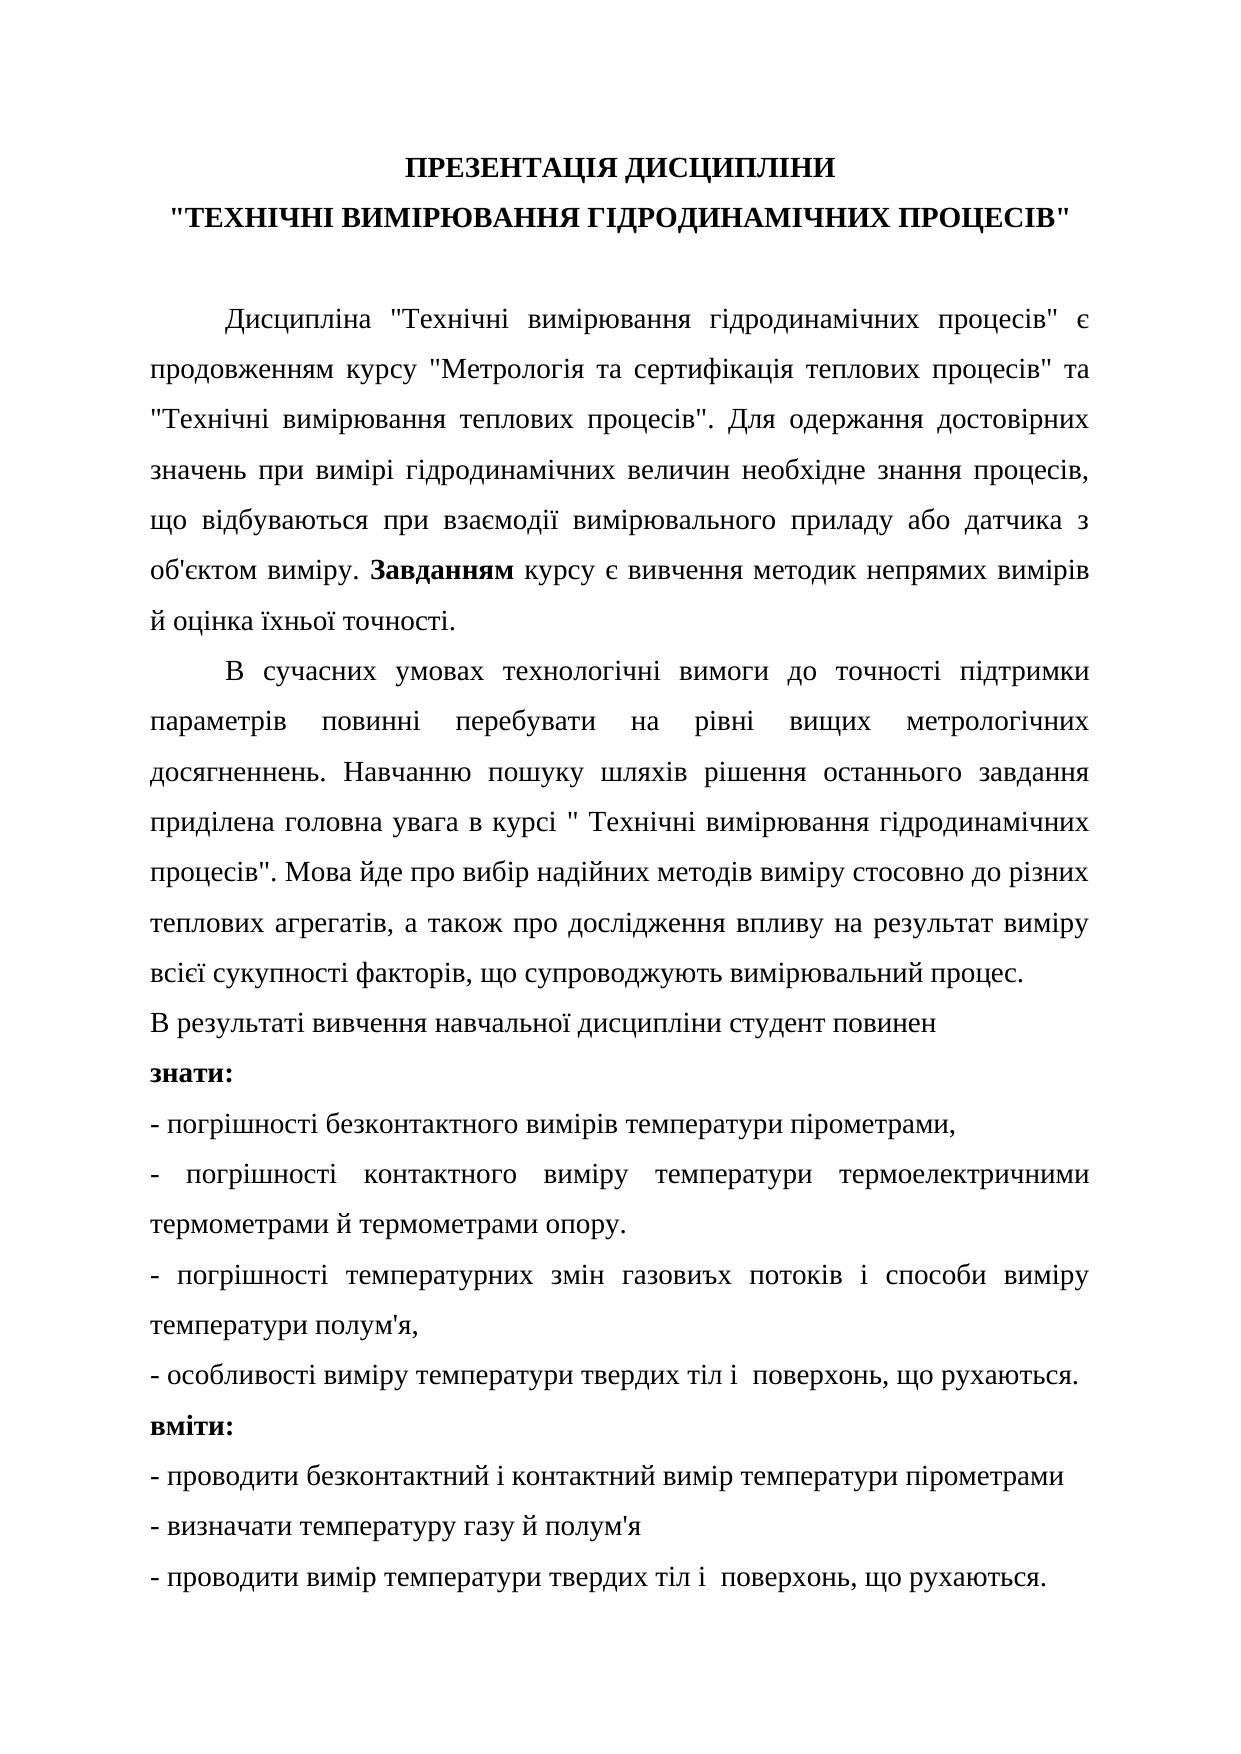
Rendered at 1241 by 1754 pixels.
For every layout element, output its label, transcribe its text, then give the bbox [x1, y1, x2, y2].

text - особливості виміру температури твердих тіл і поверхонь, що рухаються. [150, 1357, 1090, 1391]
text В результаті вивчення навчальної дисципліни студент повинен [150, 1005, 1090, 1039]
text В сучасних умовах технологічні вимоги до точності підтримки параметрів повинні перебувати на рівні вищих метрологічних досягненнень. Навчанню пошуку шляхів рішення останнього завдання приділена головна увага в курсі " Технічні вимірювання гідродинамічних процесів". Мова йде про вибір надійних методів виміру стосовно до різних теплових агрегатів, а також про дослідження впливу на результат виміру всієї сукупності факторів, що супроводжують вимірювальний процес. [150, 653, 1090, 988]
text - погрішності температурних змін газовиъх потоків і способи виміру температури полум'я, [150, 1257, 1090, 1341]
text - визначати температуру газу й полум'я [150, 1508, 1090, 1542]
text ПРЕЗЕНТАЦІЯ ДИСЦИПЛІНИ [150, 150, 1090, 183]
text - проводити вимір температури твердих тіл і поверхонь, що рухаються. [150, 1559, 1090, 1592]
text - погрішності контактного виміру температури термоелектричними термометрами й термометрами опору. [150, 1156, 1090, 1240]
text вміти: [150, 1408, 1090, 1441]
text знати: [150, 1056, 1090, 1089]
text - проводити безконтактний і контактний вимір температури пірометрами [150, 1458, 1090, 1492]
text Дисципліна "Технічні вимірювання гідродинамічних процесів" є продовженням курсу "Метрологія та сертифікація теплових процесів" та "Технічні вимірювання теплових процесів". Для одержання достовірних значень при вимірі гідродинамічних величин необхідне знання процесів, що відбуваються при взаємодії вимірювального приладу або датчика з об'єктом виміру. Завданням курсу є вивчення методик непрямих вимірів й оцінка їхньої точності. [150, 301, 1090, 636]
text - погрішності безконтактного вимірів температури пірометрами, [150, 1106, 1090, 1139]
text "ТЕХНІЧНІ ВИМІРЮВАННЯ ГІДРОДИНАМІЧНИХ ПРОЦЕСІВ" [150, 200, 1090, 234]
